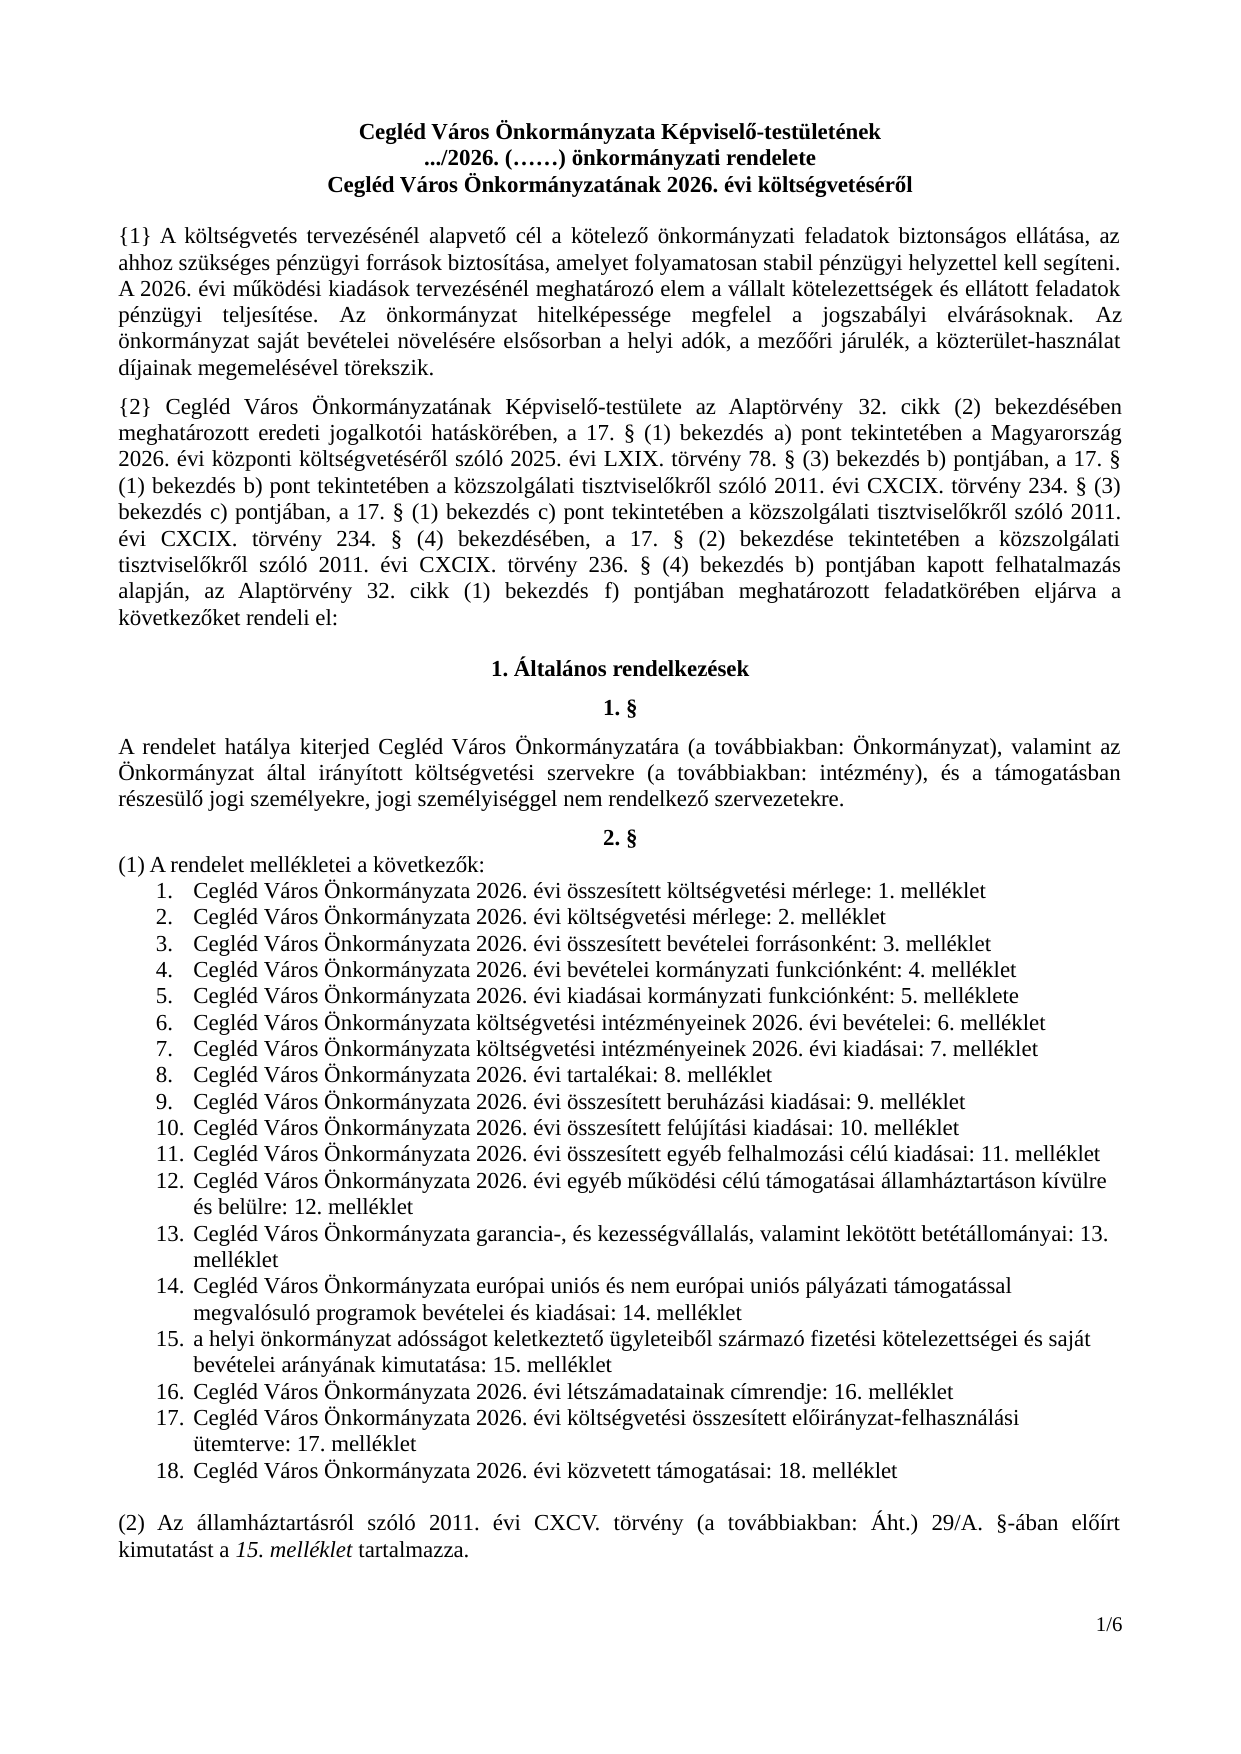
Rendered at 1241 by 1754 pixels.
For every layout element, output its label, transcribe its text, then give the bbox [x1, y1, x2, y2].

list Cegléd Város Önkormányzata 2026. évi összesített felújítási kiadásai: 10. melléklet [156, 1114, 1122, 1141]
list Cegléd Város Önkormányzata 2026. évi egyéb működési célú támogatásai államháztartáson kívülre és belülre: 12. melléklet [156, 1167, 1122, 1219]
list a helyi önkormányzat adósságot keletkeztető ügyleteiből származó fizetési kötelezettségei és saját bevételei arányának kimutatása: 15. melléklet [156, 1325, 1122, 1378]
text Cegléd Város Önkormányzatának 2026. évi költségvetéséről [118, 171, 1122, 197]
list Cegléd Város Önkormányzata 2026. évi közvetett támogatásai: 18. melléklet [156, 1457, 1122, 1483]
text A rendelet hatálya kiterjed Cegléd Város Önkormányzatára (a továbbiakban: Önkormányzat), valamint az Önkormányzat által irányított költségvetési szervekre (a továbbiakban: intézmény), és a támogatásban részesülő jogi személyekre, jogi személyiséggel nem rendelkező szervezetekre. [118, 733, 1122, 812]
list Cegléd Város Önkormányzata 2026. évi összesített bevételei forrásonként: 3. melléklet [156, 930, 1122, 956]
list Cegléd Város Önkormányzata 2026. évi kiadásai kormányzati funkciónként: 5. melléklete [156, 982, 1122, 1009]
text 2. § [118, 824, 1122, 851]
list Cegléd Város Önkormányzata költségvetési intézményeinek 2026. évi bevételei: 6. melléklet [156, 1009, 1122, 1035]
list Cegléd Város Önkormányzata 2026. évi összesített beruházási kiadásai: 9. melléklet [156, 1088, 1122, 1114]
list Cegléd Város Önkormányzata 2026. évi költségvetési összesített előirányzat-felhasználási ütemterve: 17. melléklet [156, 1404, 1122, 1457]
text Cegléd Város Önkormányzata Képviselő-testületének [118, 118, 1122, 144]
list Cegléd Város Önkormányzata garancia-, és kezességvállalás, valamint lekötött betétállományai: 13. melléklet [156, 1219, 1122, 1272]
list Cegléd Város Önkormányzata 2026. évi létszámadatainak címrendje: 16. melléklet [156, 1378, 1122, 1404]
text 1. Általános rendelkezések [118, 655, 1122, 681]
list Cegléd Város Önkormányzata 2026. évi bevételei kormányzati funkciónként: 4. melléklet [156, 956, 1122, 982]
text .../2026. (……) önkormányzati rendelete [118, 144, 1122, 171]
text {1} A költségvetés tervezésénél alapvető cél a kötelező önkormányzati feladatok biztonságos ellátása, az ahhoz szükséges pénzügyi források biztosítása, amelyet folyamatosan stabil pénzügyi helyzettel kell segíteni. A 2026. évi működési kiadások tervezésénél meghatározó elem a vállalt kötelezettségek és ellátott feladatok pénzügyi teljesítése. Az önkormányzat hitelképessége megfelel a jogszabályi elvárásoknak. Az önkormányzat saját bevételei növelésére elsősorban a helyi adók, a mezőőri járulék, a közterület-használat díjainak megemelésével törekszik. [118, 222, 1122, 380]
text (1) A rendelet mellékletei a következők: [118, 851, 1122, 877]
text {2} Cegléd Város Önkormányzatának Képviselő-testülete az Alaptörvény 32. cikk (2) bekezdésében meghatározott eredeti jogalkotói hatáskörében, a 17. § (1) bekezdés a) pont tekintetében a Magyarország 2026. évi központi költségvetéséről szóló 2025. évi LXIX. törvény 78. § (3) bekezdés b) pontjában, a 17. § (1) bekezdés b) pont tekintetében a közszolgálati tisztviselőkről szóló 2011. évi CXCIX. törvény 234. § (3) bekezdés c) pontjában, a 17. § (1) bekezdés c) pont tekintetében a közszolgálati tisztviselőkről szóló 2011. évi CXCIX. törvény 234. § (4) bekezdésében, a 17. § (2) bekezdése tekintetében a közszolgálati tisztviselőkről szóló 2011. évi CXCIX. törvény 236. § (4) bekezdés b) pontjában kapott felhatalmazás alapján, az Alaptörvény 32. cikk (1) bekezdés f) pontjában meghatározott feladatkörében eljárva a következőket rendeli el: [118, 393, 1122, 630]
list Cegléd Város Önkormányzata 2026. évi tartalékai: 8. melléklet [156, 1061, 1122, 1088]
list Cegléd Város Önkormányzata 2026. évi összesített egyéb felhalmozási célú kiadásai: 11. melléklet [156, 1141, 1122, 1167]
list Cegléd Város Önkormányzata 2026. évi költségvetési mérlege: 2. melléklet [156, 903, 1122, 930]
list Cegléd Város Önkormányzata 2026. évi összesített költségvetési mérlege: 1. melléklet [156, 877, 1122, 903]
text 1. § [118, 694, 1122, 720]
list Cegléd Város Önkormányzata európai uniós és nem európai uniós pályázati támogatással megvalósuló programok bevételei és kiadásai: 14. melléklet [156, 1272, 1122, 1325]
list Cegléd Város Önkormányzata költségvetési intézményeinek 2026. évi kiadásai: 7. melléklet [156, 1035, 1122, 1061]
text (2) Az államháztartásról szóló 2011. évi CXCV. törvény (a továbbiakban: Áht.) 29/A. §-ában előírt kimutatást a 15. melléklet tartalmazza. [118, 1509, 1122, 1562]
